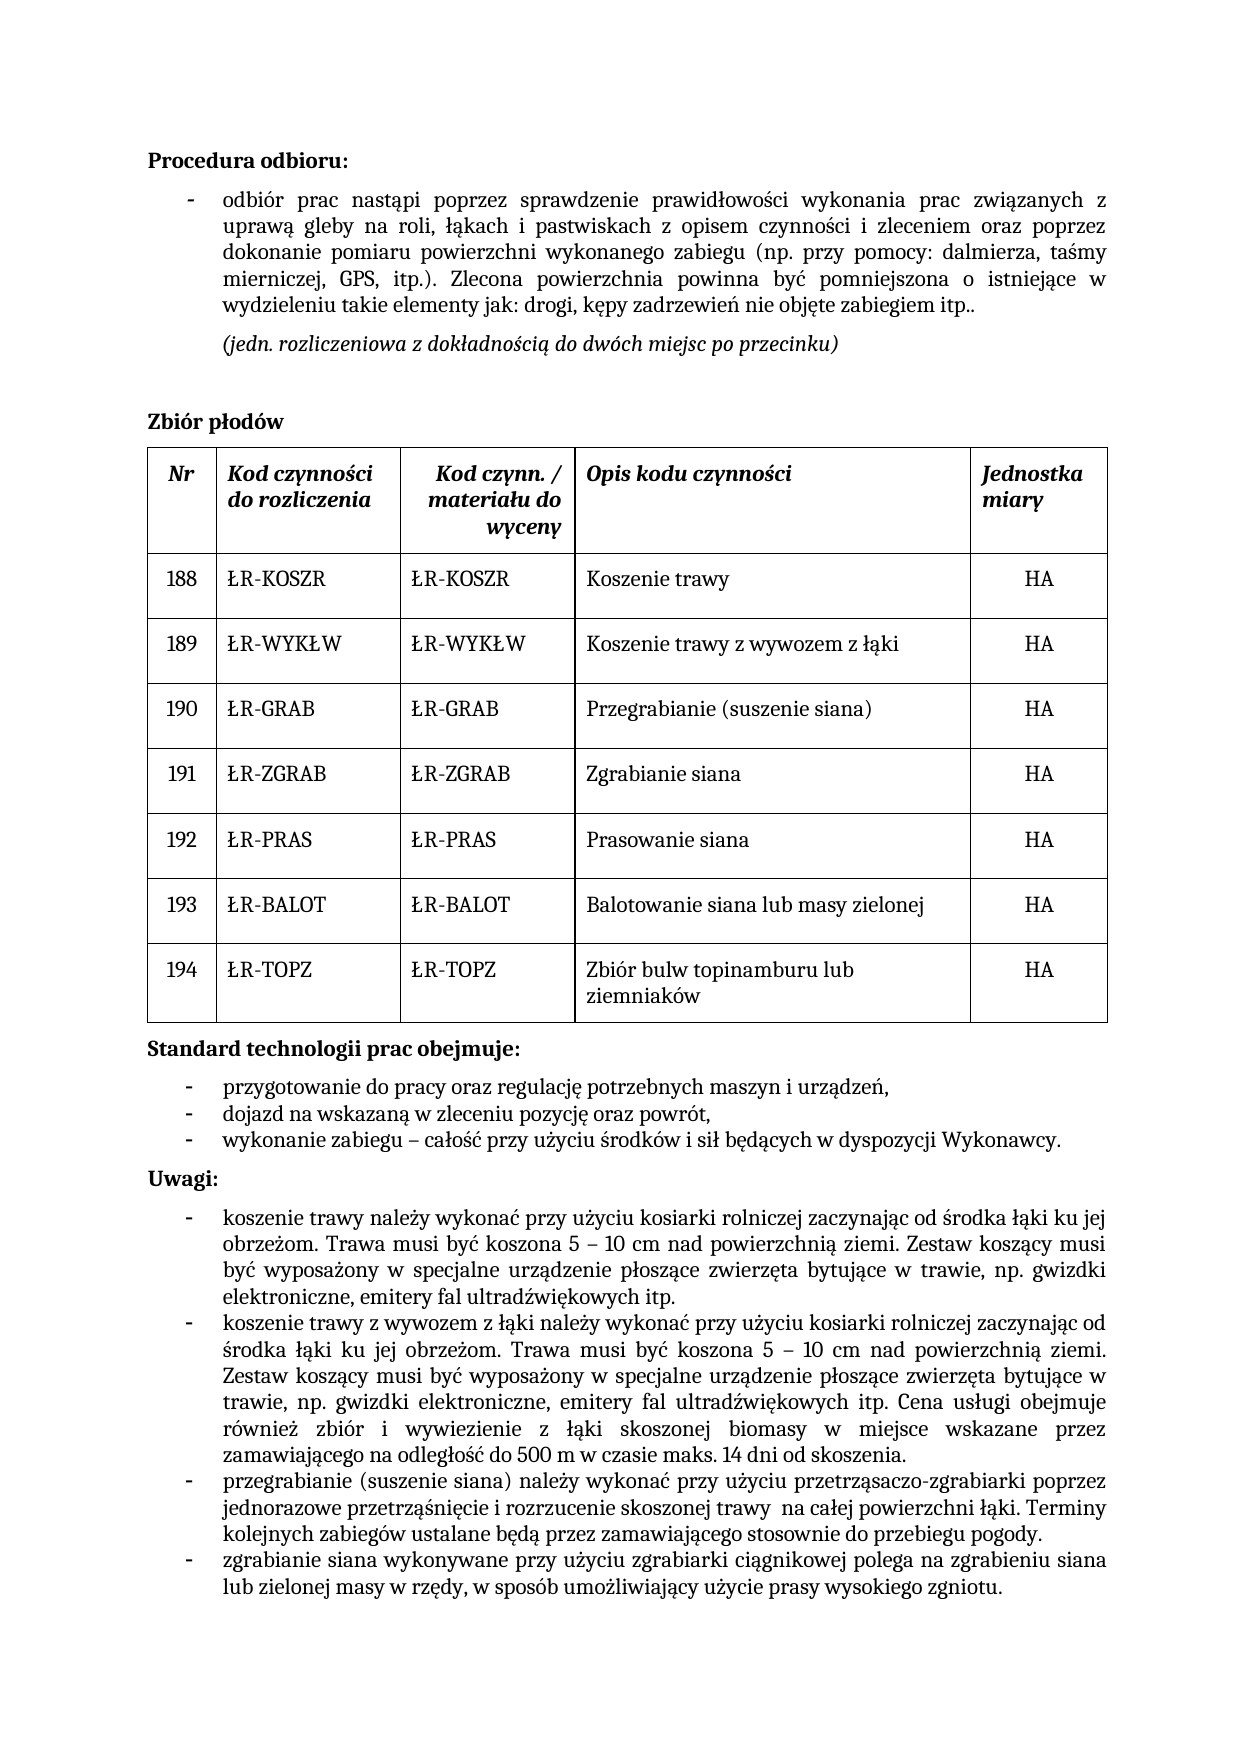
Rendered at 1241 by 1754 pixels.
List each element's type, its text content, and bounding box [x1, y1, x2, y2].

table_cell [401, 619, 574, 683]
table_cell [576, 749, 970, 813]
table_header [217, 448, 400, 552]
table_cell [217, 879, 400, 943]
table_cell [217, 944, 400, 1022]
list koszenie trawy należy wykonać przy użyciu kosiarki rolniczej zaczynając od środka łąki ku jej obrzeżom. Trawa musi być koszona 5 – 10 cm nad powierzchnią ziemi. Zestaw koszący musi być wyposażony w specjalne urządzenie płoszące zwierzęta bytujące w trawie, np. gwizdki elektroniczne, emitery fal ultradźwiękowych itp. [185, 1204, 1107, 1310]
list wykonanie zabiegu – całość przy użyciu środków i sił będących w dyspozycji Wykonawcy. [185, 1127, 1107, 1153]
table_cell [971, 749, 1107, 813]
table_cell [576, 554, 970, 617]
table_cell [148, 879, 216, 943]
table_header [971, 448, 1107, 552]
list zgrabianie siana wykonywane przy użyciu zgrabiarki ciągnikowej polega na zgrabieniu siana lub zielonej masy w rzędy, w sposób umożliwiający użycie prasy wysokiego zgniotu. [185, 1547, 1107, 1600]
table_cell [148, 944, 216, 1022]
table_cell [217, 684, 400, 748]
text Procedura odbioru: [148, 148, 1107, 174]
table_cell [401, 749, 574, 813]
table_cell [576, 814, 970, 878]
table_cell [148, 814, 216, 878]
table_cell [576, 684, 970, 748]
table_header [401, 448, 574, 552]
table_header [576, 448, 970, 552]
list odbiór prac nastąpi poprzez sprawdzenie prawidłowości wykonania prac związanych z uprawą gleby na roli, łąkach i pastwiskach z opisem czynności i zleceniem oraz poprzez dokonanie pomiaru powierzchni wykonanego zabiegu (np. przy pomocy: dalmierza, taśmy mierniczej, GPS, itp.). Zlecona powierzchnia powinna być pomniejszona o istniejące w wydzieleniu takie elementy jak: drogi, kępy zadrzewień nie objęte zabiegiem itp.. [185, 186, 1107, 318]
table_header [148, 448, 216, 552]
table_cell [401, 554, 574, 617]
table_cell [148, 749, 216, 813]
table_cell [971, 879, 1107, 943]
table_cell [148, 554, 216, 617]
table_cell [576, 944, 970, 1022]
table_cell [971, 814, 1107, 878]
text Uwagi: [148, 1166, 1107, 1192]
list przegrabianie (suszenie siana) należy wykonać przy użyciu przetrząsaczo-zgrabiarki poprzez jednorazowe przetrząśnięcie i rozrzucenie skoszonej trawy na całej powierzchni łąki. Terminy kolejnych zabiegów ustalane będą przez zamawiającego stosownie do przebiegu pogody. [185, 1468, 1107, 1547]
text Zbiór płodów [148, 408, 1107, 435]
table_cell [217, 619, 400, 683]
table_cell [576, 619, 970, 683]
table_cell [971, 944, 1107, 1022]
list koszenie trawy z wywozem z łąki należy wykonać przy użyciu kosiarki rolniczej zaczynając od środka łąki ku jej obrzeżom. Trawa musi być koszona 5 – 10 cm nad powierzchnią ziemi. Zestaw koszący musi być wyposażony w specjalne urządzenie płoszące zwierzęta bytujące w trawie, np. gwizdki elektroniczne, emitery fal ultradźwiękowych itp. Cena usługi obejmuje również zbiór i wywiezienie z łąki skoszonej biomasy w miejsce wskazane przez zamawiającego na odległość do 500 m w czasie maks. 14 dni od skoszenia. [185, 1310, 1107, 1468]
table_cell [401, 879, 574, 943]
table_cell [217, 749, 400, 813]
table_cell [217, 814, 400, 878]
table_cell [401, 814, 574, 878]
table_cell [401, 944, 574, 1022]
text Standard technologii prac obejmuje: [148, 1035, 1107, 1062]
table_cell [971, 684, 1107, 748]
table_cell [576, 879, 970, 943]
list dojazd na wskazaną w zleceniu pozycję oraz powrót, [185, 1101, 1107, 1127]
text (jedn. rozliczeniowa z dokładnością do dwóch miejsc po przecinku) [148, 331, 1107, 357]
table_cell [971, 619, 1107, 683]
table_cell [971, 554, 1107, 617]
list przygotowanie do pracy oraz regulację potrzebnych maszyn i urządzeń, [185, 1074, 1107, 1101]
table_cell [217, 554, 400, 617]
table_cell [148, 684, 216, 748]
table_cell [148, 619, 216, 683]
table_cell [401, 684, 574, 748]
